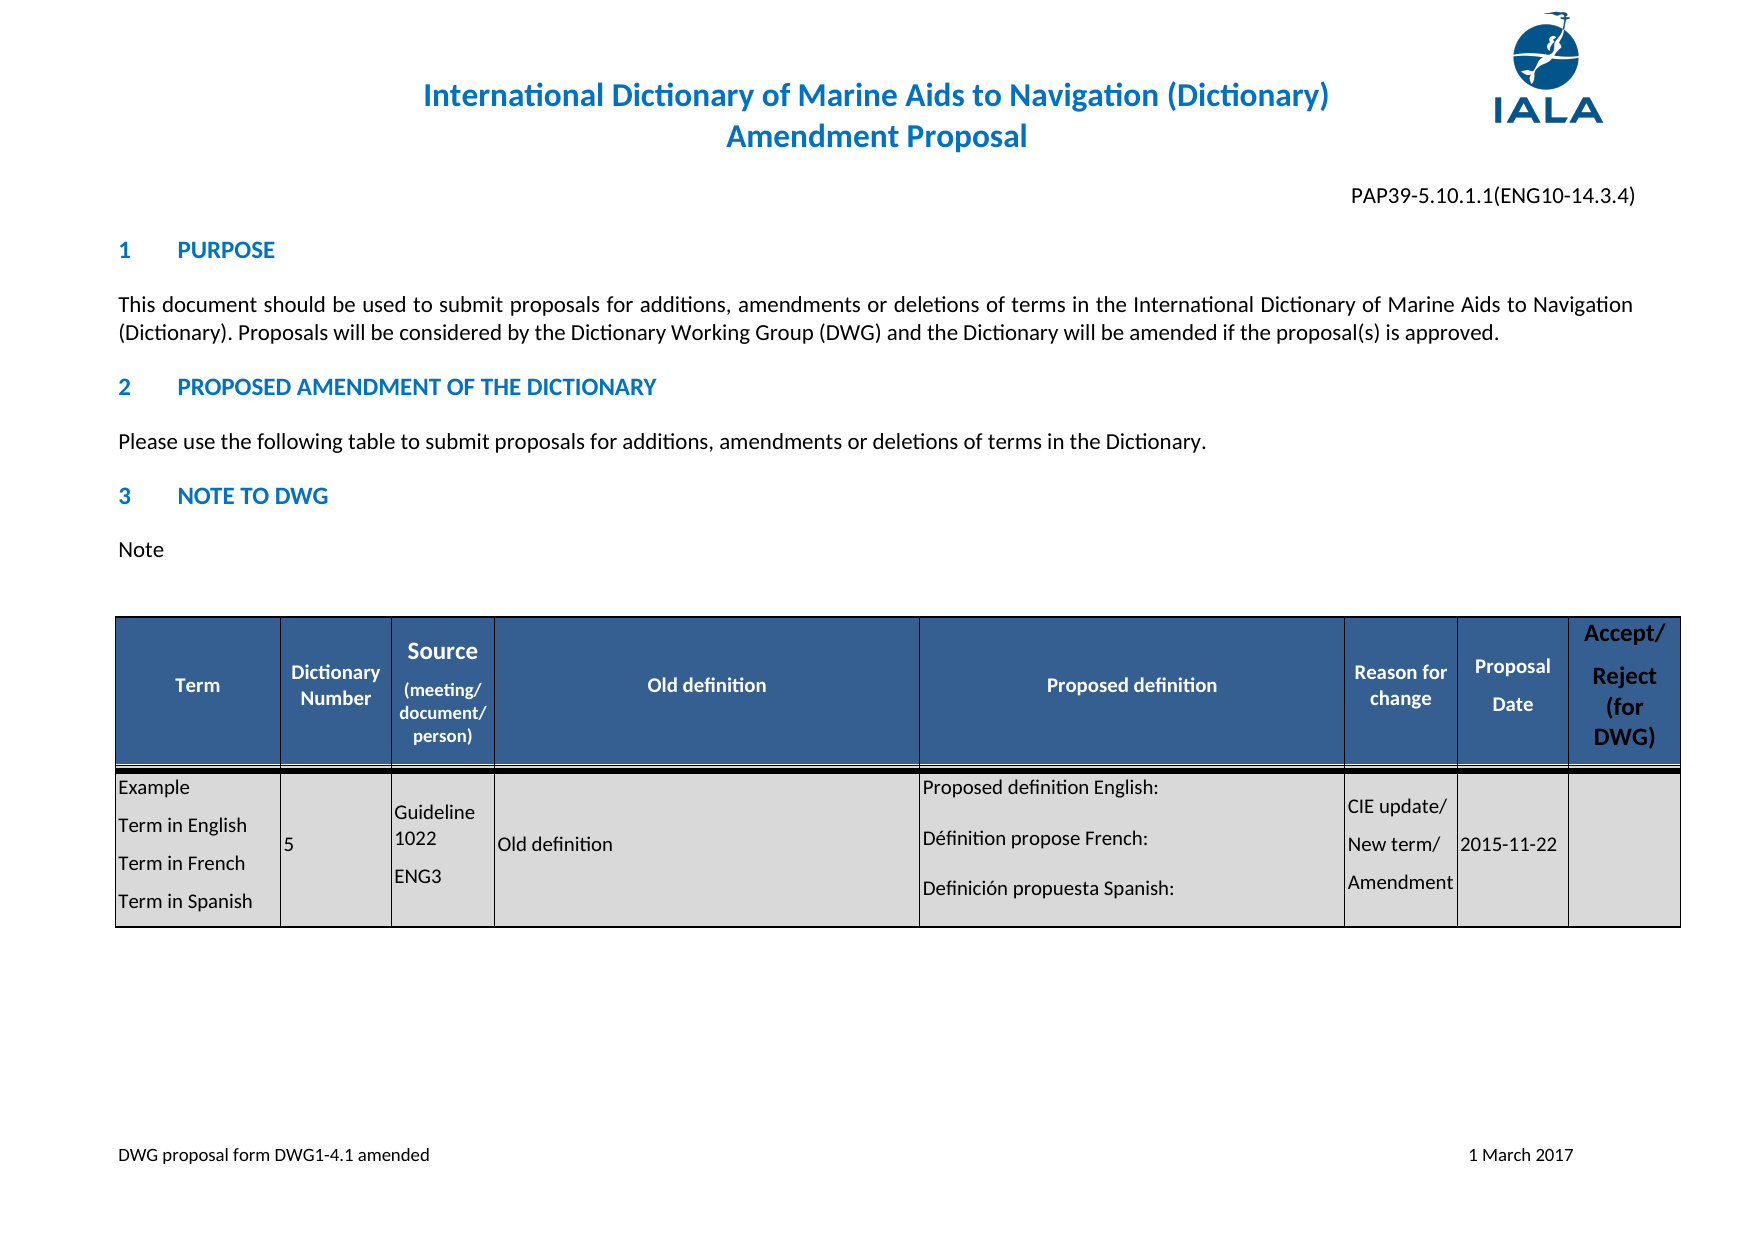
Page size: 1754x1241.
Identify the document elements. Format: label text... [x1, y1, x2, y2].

table_cell 2015-11-22 [1458, 774, 1568, 926]
table_cell 5 [281, 774, 391, 926]
table_header Reason for change [1345, 618, 1457, 764]
picture [1470, 0, 1622, 148]
table_cell [1569, 774, 1680, 926]
table_header Term [116, 618, 280, 764]
text This document should be used to submit proposals for additions, amendments or deletions of terms in the International Dictionary of Marine Aids to Navigation (Dictionary). Proposals will be considered by the Dictionary Working Group (DWG) and the Dictionary will be amended if the proposal(s) is approved. [118, 290, 1636, 346]
table_cell Old definition [495, 774, 919, 926]
subtitle Note to DWG [118, 480, 1636, 510]
table_header Accept/ Reject (for DWG) [1569, 618, 1680, 764]
text Note [118, 535, 1636, 563]
table_cell Proposed definition English: Définition propose French: Definición propuesta Spanish: [920, 774, 1344, 926]
text Please use the following table to submit proposals for additions, amendments or deletions of terms in the Dictionary. [118, 427, 1636, 455]
table_header Source (meeting/ document/ person) [392, 618, 494, 764]
table_header Old definition [495, 618, 919, 764]
table_header Proposal Date [1458, 618, 1568, 764]
table_header Proposed definition [920, 618, 1344, 764]
table_cell Example Term in English Term in French Term in Spanish [116, 774, 280, 926]
table_cell Guideline 1022 ENG3 [392, 774, 494, 926]
subtitle Purpose [118, 235, 1636, 265]
text PAP39-5.10.1.1(ENG10-14.3.4) [118, 182, 1636, 210]
table_header Dictionary Number [281, 618, 391, 764]
subtitle Proposed amendment of the Dictionary [118, 371, 1636, 402]
table_cell CIE update/ New term/ Amendment [1345, 774, 1457, 926]
